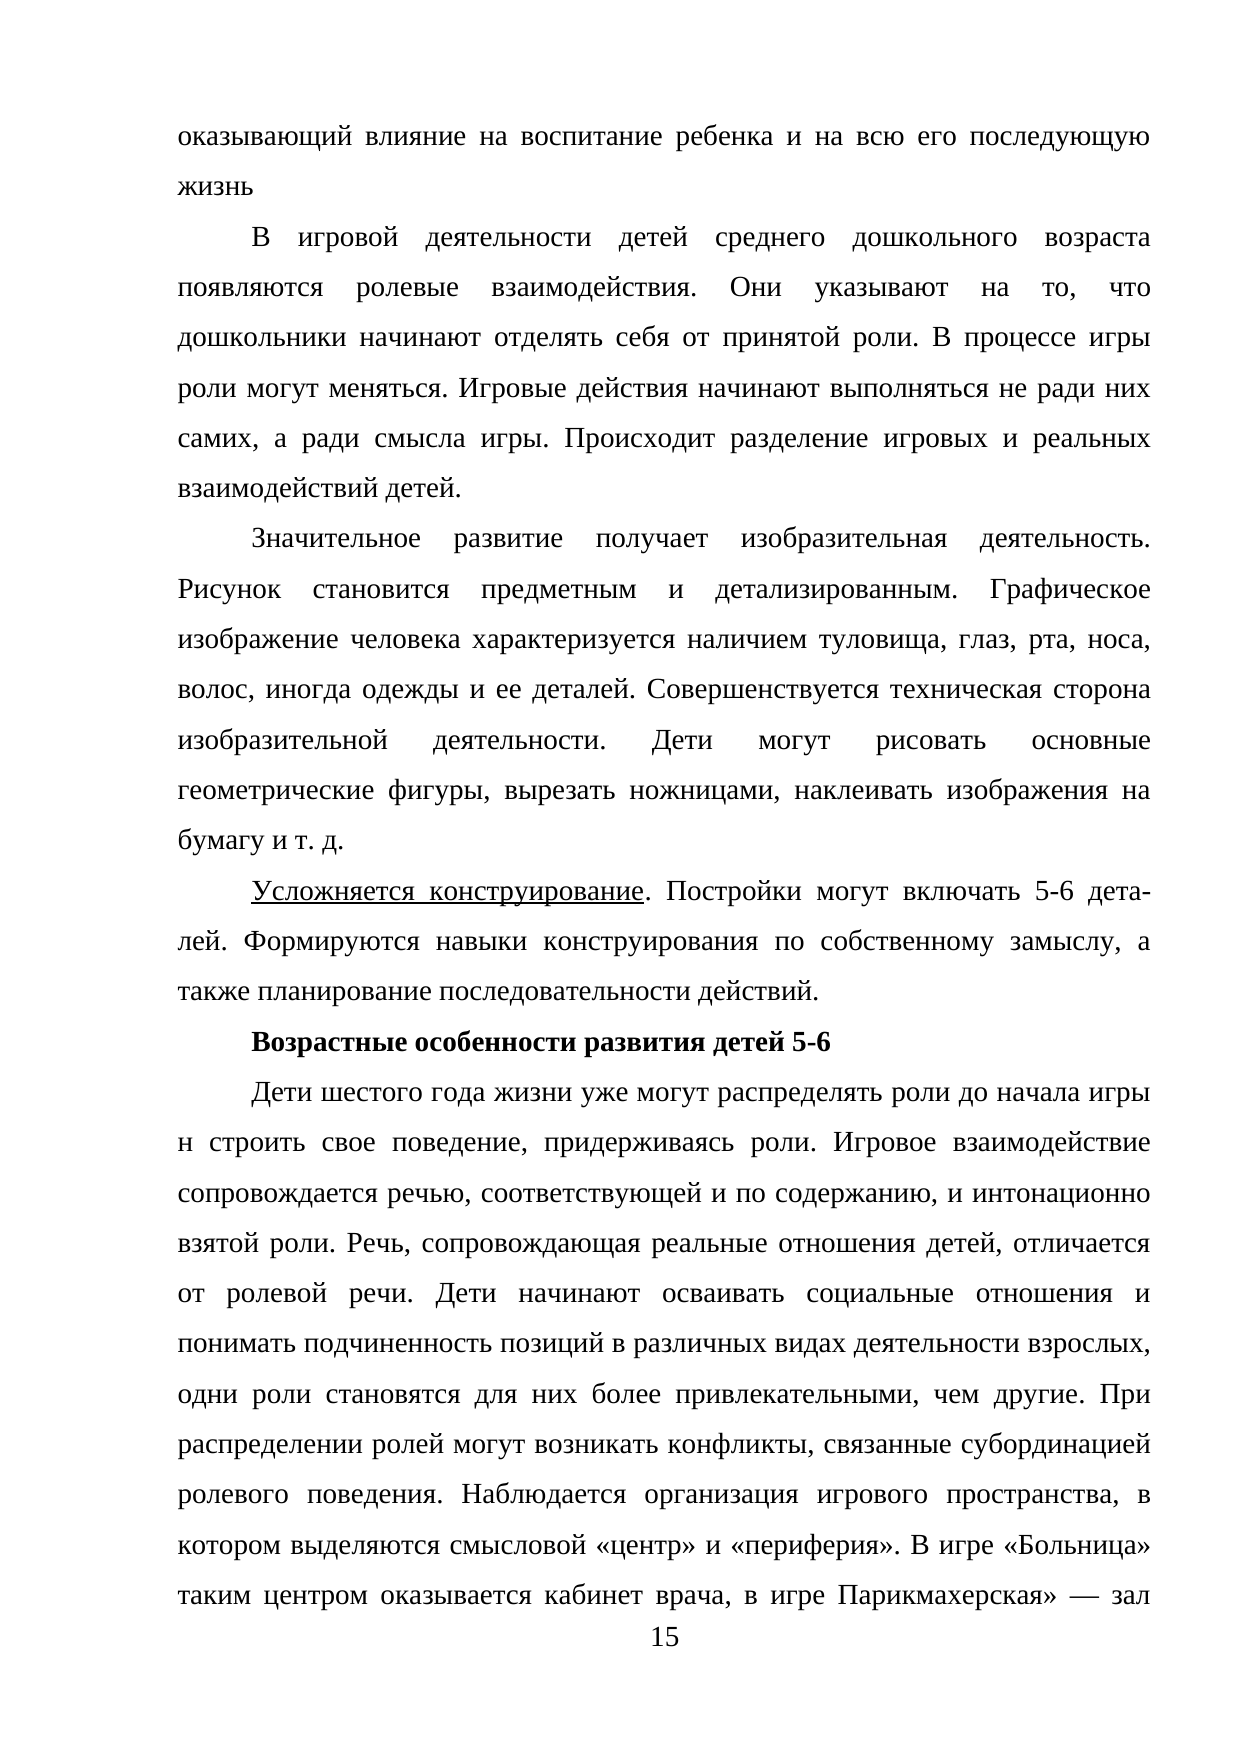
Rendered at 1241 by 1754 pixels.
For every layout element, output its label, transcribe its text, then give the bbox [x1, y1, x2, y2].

text Значительное развитие получает изобразительная деятельность. Рисунок становится предметным и детализированным. Графическое изображение человека характеризуется наличием туловища, глаз, рта, носа, волос, иногда одежды и ее деталей. Совершенствуется техническая сторона изобразительной деятельности. Дети могут рисовать основные геометрические фигуры, вырезать ножницами, наклеивать изображения на бумагу и т. д. [177, 521, 1152, 856]
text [177, 1074, 1152, 1611]
text В игровой деятельности детей среднего дошкольного возраста появляются ролевые взаимодействия. Они указывают на то, что дошкольники начинают отделять себя от принятой роли. В процессе игры роли могут меняться. Игровые действия начинают выполняться не ради них самих, а ради смысла игры. Происходит разделение игровых и реальных взаимодействий детей. [177, 219, 1152, 504]
text Возрастные особенности развития детей 5-6 [177, 1024, 1152, 1057]
text Усложняется конструирование. Постройки могут включать 5-6 дета-лей. Формируются навыки конструирования по собственному замыслу, а также планирование последовательности действий. [177, 873, 1152, 1007]
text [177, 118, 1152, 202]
